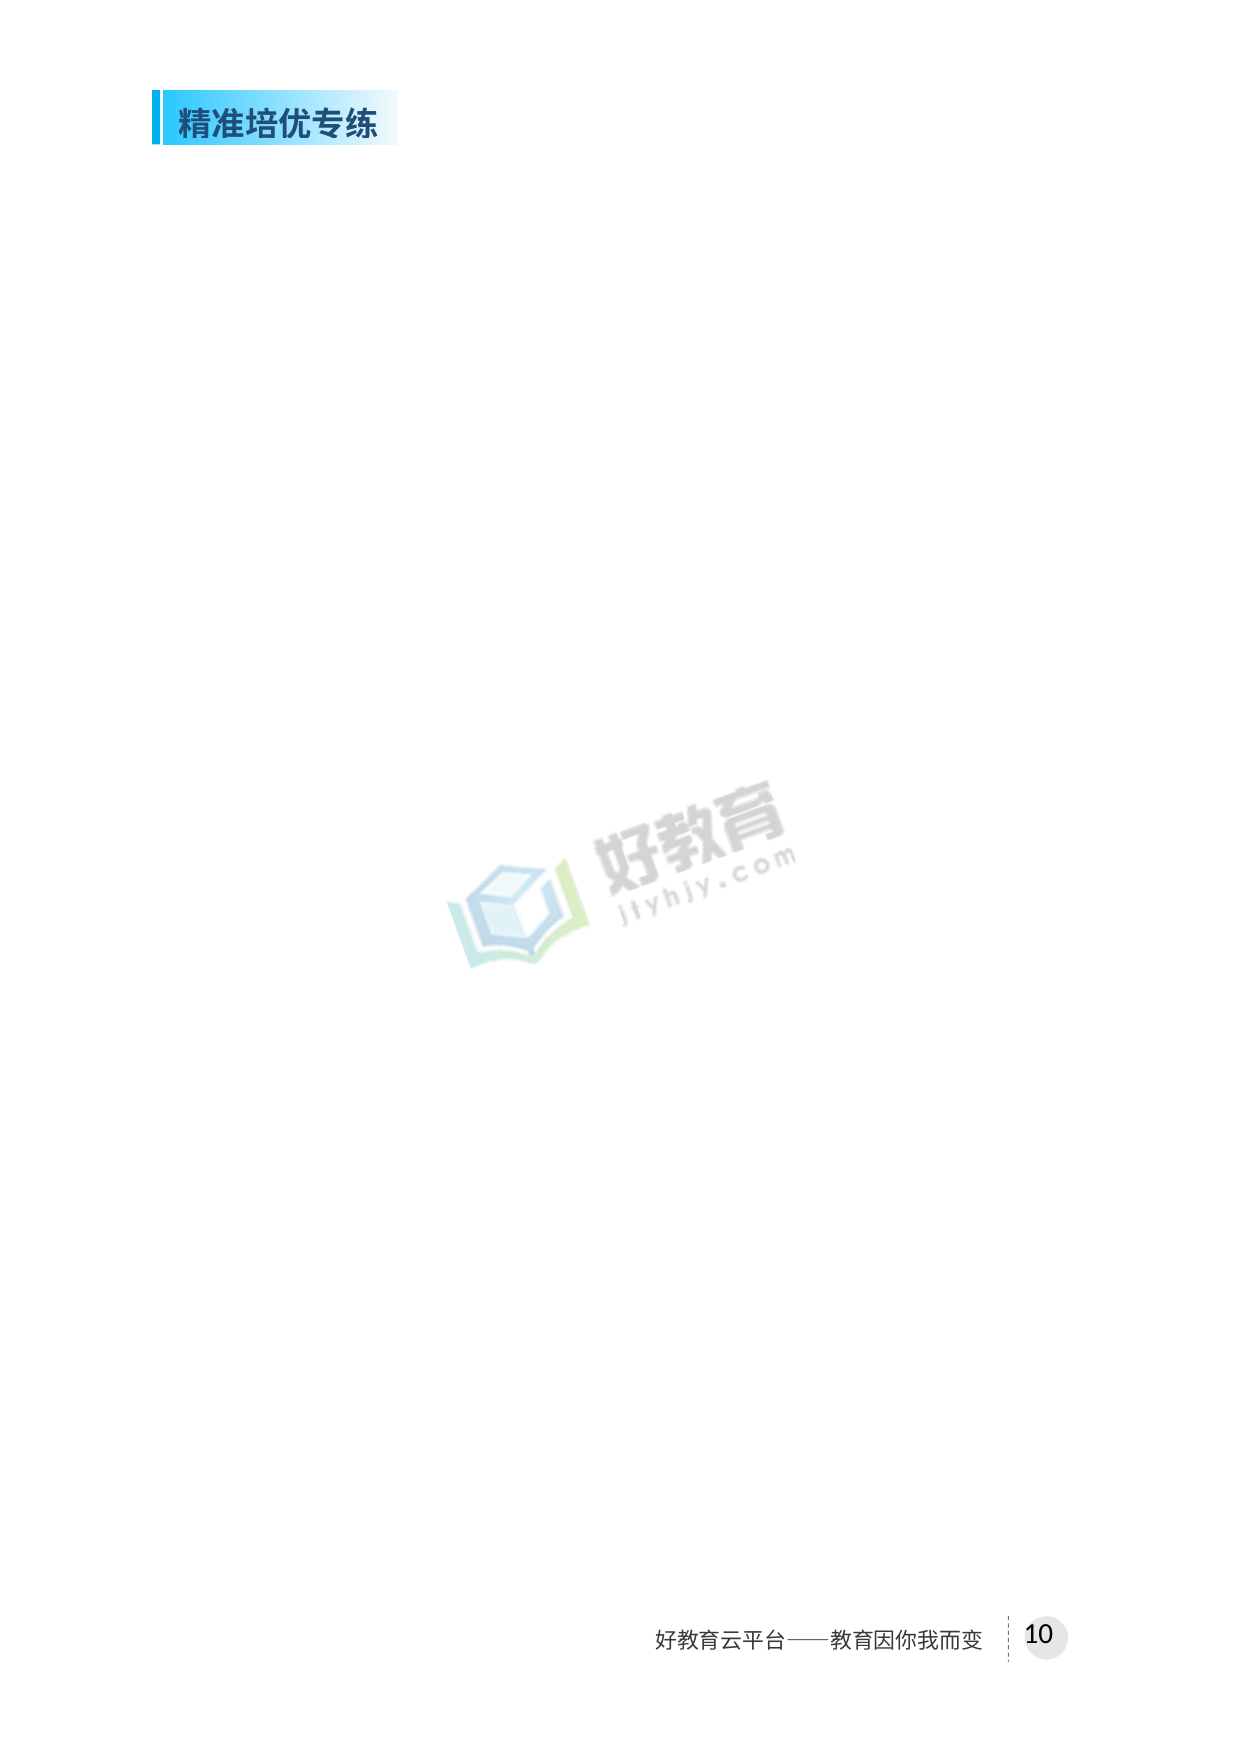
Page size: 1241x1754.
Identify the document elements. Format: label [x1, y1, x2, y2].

picture [442, 770, 799, 985]
